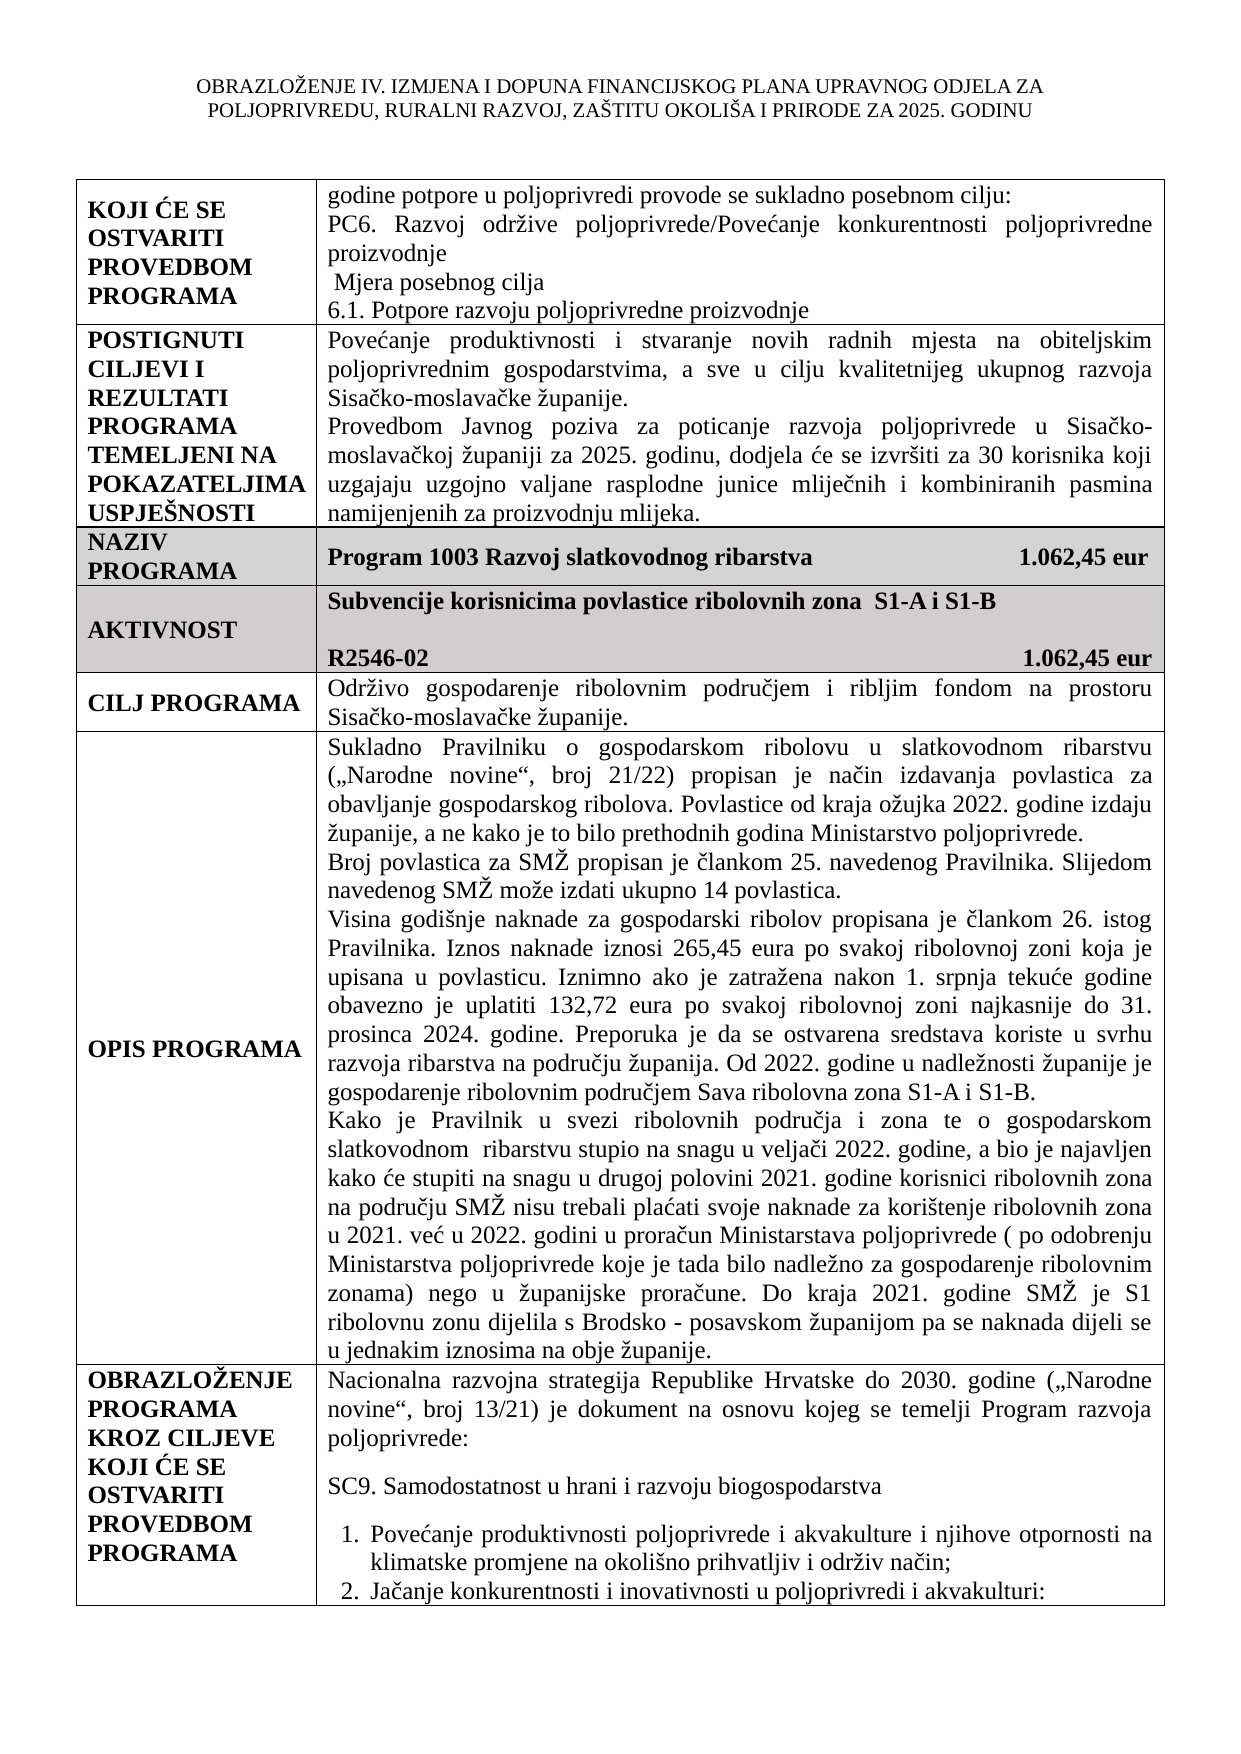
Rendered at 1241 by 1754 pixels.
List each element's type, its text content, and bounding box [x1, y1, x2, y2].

table_cell CILJ PROGRAMA [77, 673, 316, 731]
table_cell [317, 1365, 1164, 1605]
table_cell Povećanje produktivnosti i stvaranje novih radnih mjesta na obiteljskim poljoprivrednim gospodarstvima, a sve u cilju kvalitetnijeg ukupnog razvoja Sisačko-moslavačke županije. Provedbom Javnog poziva za poticanje razvoja poljoprivrede u Sisačko-moslavačkoj županiji za 2025. godinu, dodjela će se izvršiti za 30 korisnika koji uzgajaju uzgojno valjane rasplodne junice mliječnih i kombiniranih pasmina namijenjenih za proizvodnju mlijeka. [317, 325, 1164, 526]
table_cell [77, 1365, 316, 1605]
table_cell OPIS PROGRAMA [77, 732, 316, 1364]
table_cell Subvencije korisnicima povlastice ribolovnih zona S1-A i S1-B R2546-02 1.062,45 eur [317, 586, 1164, 672]
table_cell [77, 180, 316, 324]
table_cell Održivo gospodarenje ribolovnim područjem i ribljim fondom na prostoru Sisačko-moslavačke županije. [317, 673, 1164, 731]
table_cell AKTIVNOST [77, 586, 316, 672]
table_cell POSTIGNUTI CILJEVI I REZULTATI PROGRAMA TEMELJENI NA POKAZATELJIMA USPJEŠNOSTI [77, 325, 316, 526]
table_cell NAZIV PROGRAMA [77, 528, 316, 585]
table_cell Sukladno Pravilniku o gospodarskom ribolovu u slatkovodnom ribarstvu („Narodne novine“, broj 21/22) propisan je način izdavanja povlastica za obavljanje gospodarskog ribolova. Povlastice od kraja ožujka 2022. godine izdaju županije, a ne kako je to bilo prethodnih godina Ministarstvo poljoprivrede. Broj povlastica za SMŽ propisan je člankom 25. navedenog Pravilnika. Slijedom navedenog SMŽ može izdati ukupno 14 povlastica. Visina godišnje naknade za gospodarski ribolov propisana je člankom 26. istog Pravilnika. Iznos naknade iznosi 265,45 eura po svakoj ribolovnoj zoni koja je upisana u povlasticu. Iznimno ako je zatražena nakon 1. srpnja tekuće godine obavezno je uplatiti 132,72 eura po svakoj ribolovnoj zoni najkasnije do 31. prosinca 2024. godine. Preporuka je da se ostvarena sredstava koriste u svrhu razvoja ribarstva na području županija. Od 2022. godine u nadležnosti županije je gospodarenje ribolovnim područjem Sava ribolovna zona S1-A i S1-B. Kako je Pravilnik u svezi ribolovnih područja i zona te o gospodarskom slatkovodnom ribarstvu stupio na snagu u veljači 2022. godine, a bio je najavljen kako će stupiti na snagu u drugoj polovini 2021. godine korisnici ribolovnih zona na području SMŽ nisu trebali plaćati svoje naknade za korištenje ribolovnih zona u 2021. već u 2022. godini u proračun Ministarstava poljoprivrede ( po odobrenju Ministarstva poljoprivrede koje je tada bilo nadležno za gospodarenje ribolovnim zonama) nego u županijske proračune. Do kraja 2021. godine SMŽ je S1 ribolovnu zonu dijelila s Brodsko - posavskom županijom pa se naknada dijeli se u jednakim iznosima na obje županije. [317, 732, 1164, 1364]
table_cell Program 1003 Razvoj slatkovodnog ribarstva 1.062,45 eur [317, 528, 1164, 585]
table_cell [317, 180, 1164, 324]
